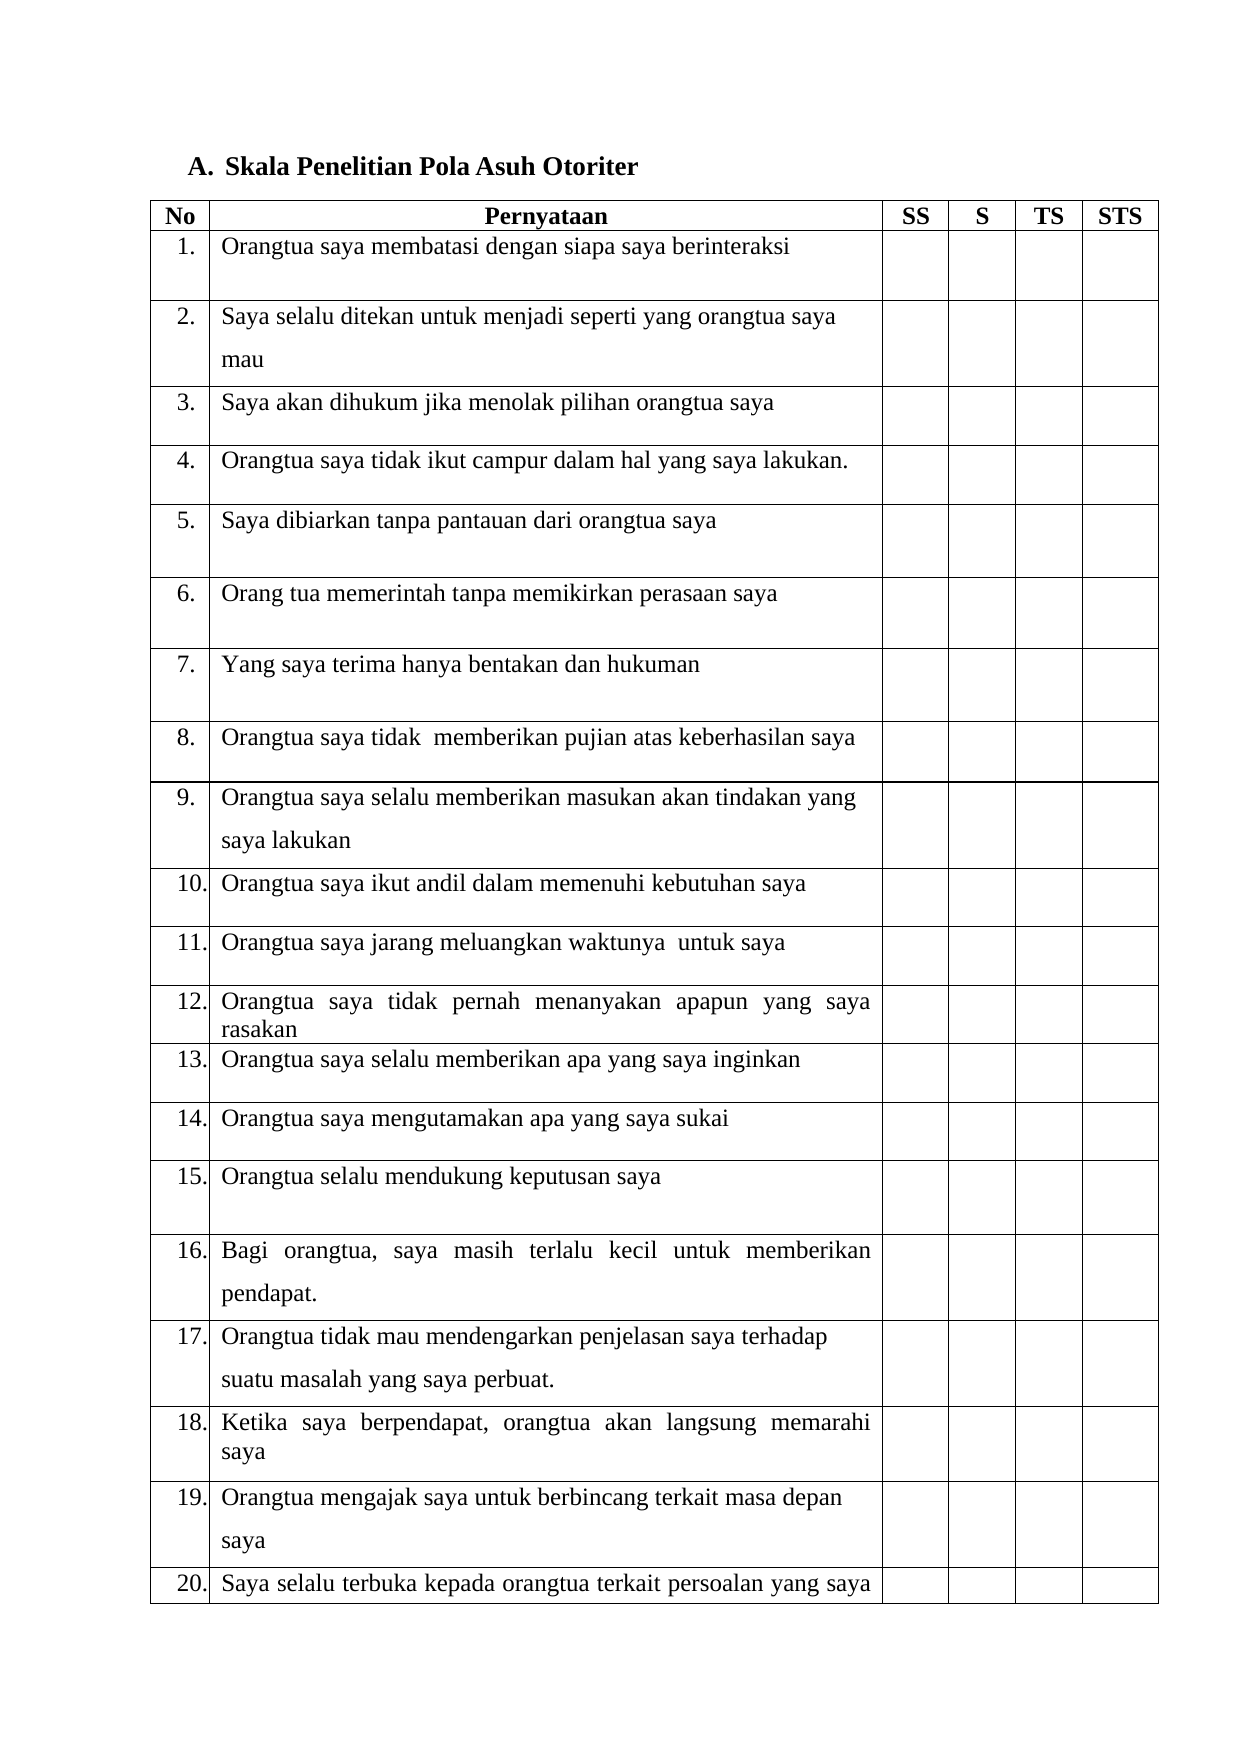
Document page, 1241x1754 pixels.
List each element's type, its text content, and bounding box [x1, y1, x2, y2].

table_cell [151, 722, 209, 781]
table_cell [151, 783, 209, 867]
table_cell [151, 1482, 209, 1567]
table_cell [1083, 1321, 1158, 1406]
table_cell [949, 387, 1015, 444]
table_header TS [1016, 201, 1082, 230]
table_cell [1016, 722, 1082, 781]
table_header Pernyataan [210, 201, 882, 230]
table_cell [151, 446, 209, 504]
table_cell Orang tua memerintah tanpa memikirkan perasaan saya [210, 578, 882, 648]
table_cell [1016, 1103, 1082, 1160]
table_cell Bagi orangtua, saya masih terlalu kecil untuk memberikan pendapat. [210, 1235, 882, 1320]
table_cell Ketika saya berpendapat, orangtua akan langsung memarahi saya [210, 1407, 882, 1481]
table_cell [1083, 1407, 1158, 1481]
table_cell [1016, 986, 1082, 1043]
table_cell Orangtua selalu mendukung keputusan saya [210, 1161, 882, 1234]
table_cell [949, 869, 1015, 926]
table_cell [949, 1568, 1015, 1603]
table_cell [1016, 1407, 1082, 1481]
table_cell [1083, 578, 1158, 648]
table_cell [1016, 387, 1082, 444]
table_cell [151, 986, 209, 1043]
table_cell [1016, 869, 1082, 926]
table_cell [1016, 505, 1082, 577]
table_cell [1016, 1482, 1082, 1567]
table_cell Orangtua tidak mau mendengarkan penjelasan saya terhadap suatu masalah yang saya perbuat. [210, 1321, 882, 1406]
table_cell [883, 869, 948, 926]
table_cell [151, 301, 209, 386]
table_cell Orangtua saya selalu memberikan apa yang saya inginkan [210, 1044, 882, 1102]
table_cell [210, 1568, 882, 1603]
table_cell Orangtua saya tidak pernah menanyakan apapun yang saya rasakan [210, 986, 882, 1043]
table_cell [151, 649, 209, 721]
table_cell [1083, 1482, 1158, 1567]
table_cell [949, 783, 1015, 867]
table_cell [949, 1482, 1015, 1567]
table_cell [1016, 783, 1082, 867]
table_cell [151, 927, 209, 985]
table_cell [883, 1103, 948, 1160]
table_cell [883, 505, 948, 577]
table_cell [1083, 231, 1158, 300]
table_cell [949, 722, 1015, 781]
table_cell [949, 1161, 1015, 1234]
table_header STS [1083, 201, 1158, 230]
table_cell [1083, 783, 1158, 867]
table_cell Orangtua saya mengutamakan apa yang saya sukai [210, 1103, 882, 1160]
table_cell [1016, 446, 1082, 504]
table_cell [1016, 301, 1082, 386]
table_cell [151, 387, 209, 444]
table_cell Saya dibiarkan tanpa pantauan dari orangtua saya [210, 505, 882, 577]
table_cell [883, 231, 948, 300]
table_header SS [883, 201, 948, 230]
table_cell Orangtua mengajak saya untuk berbincang terkait masa depan saya [210, 1482, 882, 1567]
table_cell [1016, 231, 1082, 300]
table_cell [1016, 1321, 1082, 1406]
table_cell [883, 1161, 948, 1234]
table_cell [883, 1482, 948, 1567]
table_cell [883, 783, 948, 867]
table_cell Orangtua saya selalu memberikan masukan akan tindakan yang saya lakukan [210, 783, 882, 867]
table_cell [883, 1044, 948, 1102]
table_cell [883, 578, 948, 648]
table_cell [883, 301, 948, 386]
table_cell [1083, 1235, 1158, 1320]
table_cell [1083, 869, 1158, 926]
list Skala Penelitian Pola Asuh Otoriter [187, 150, 1090, 181]
table_cell [1083, 1161, 1158, 1234]
table_cell Saya akan dihukum jika menolak pilihan orangtua saya [210, 387, 882, 444]
table_cell [1083, 649, 1158, 721]
table_cell [151, 1568, 209, 1603]
table_cell [949, 578, 1015, 648]
table_cell [151, 1161, 209, 1234]
table_cell [151, 1044, 209, 1102]
table_cell [949, 927, 1015, 985]
table_cell Saya selalu ditekan untuk menjadi seperti yang orangtua saya mau [210, 301, 882, 386]
table_header No [151, 201, 209, 230]
table_cell [151, 1103, 209, 1160]
table_cell [949, 649, 1015, 721]
table_cell [151, 1321, 209, 1406]
table_cell [1083, 1103, 1158, 1160]
table_cell [1083, 387, 1158, 444]
table_cell [1083, 505, 1158, 577]
table_cell [949, 505, 1015, 577]
table_cell [883, 986, 948, 1043]
table_cell [949, 1407, 1015, 1481]
table_cell [949, 1103, 1015, 1160]
table_cell [949, 986, 1015, 1043]
table_cell [151, 1407, 209, 1481]
table_cell [1016, 1161, 1082, 1234]
table_cell [1016, 1568, 1082, 1603]
table_cell Orangtua saya ikut andil dalam memenuhi kebutuhan saya [210, 869, 882, 926]
table_cell [883, 446, 948, 504]
table_cell [1083, 986, 1158, 1043]
table_cell [883, 1407, 948, 1481]
table_cell [949, 446, 1015, 504]
table_cell [883, 1568, 948, 1603]
table_cell [1016, 927, 1082, 985]
table_cell [151, 1235, 209, 1320]
table_cell [949, 301, 1015, 386]
table_cell Orangtua saya tidak ikut campur dalam hal yang saya lakukan. [210, 446, 882, 504]
table_cell [883, 649, 948, 721]
table_cell Orangtua saya jarang meluangkan waktunya untuk saya [210, 927, 882, 985]
table_cell [1083, 446, 1158, 504]
table_header S [949, 201, 1015, 230]
table_cell [883, 1321, 948, 1406]
table_cell [1016, 1235, 1082, 1320]
table_cell [949, 1235, 1015, 1320]
table_cell [1016, 578, 1082, 648]
table_cell [949, 231, 1015, 300]
table_cell [151, 505, 209, 577]
table_cell [1016, 649, 1082, 721]
table_cell [883, 1235, 948, 1320]
table_cell [1083, 722, 1158, 781]
table_cell Orangtua saya membatasi dengan siapa saya berinteraksi [210, 231, 882, 300]
table_cell [1083, 301, 1158, 386]
table_cell [151, 578, 209, 648]
table_cell [151, 869, 209, 926]
table_cell [883, 927, 948, 985]
table_cell [1083, 1568, 1158, 1603]
table_cell Orangtua saya tidak memberikan pujian atas keberhasilan saya [210, 722, 882, 781]
table_cell [949, 1044, 1015, 1102]
table_cell [151, 231, 209, 300]
table_cell [883, 722, 948, 781]
table_cell [883, 387, 948, 444]
table_cell [1016, 1044, 1082, 1102]
table_cell [1083, 927, 1158, 985]
table_cell [1083, 1044, 1158, 1102]
table_cell [949, 1321, 1015, 1406]
table_cell Yang saya terima hanya bentakan dan hukuman [210, 649, 882, 721]
